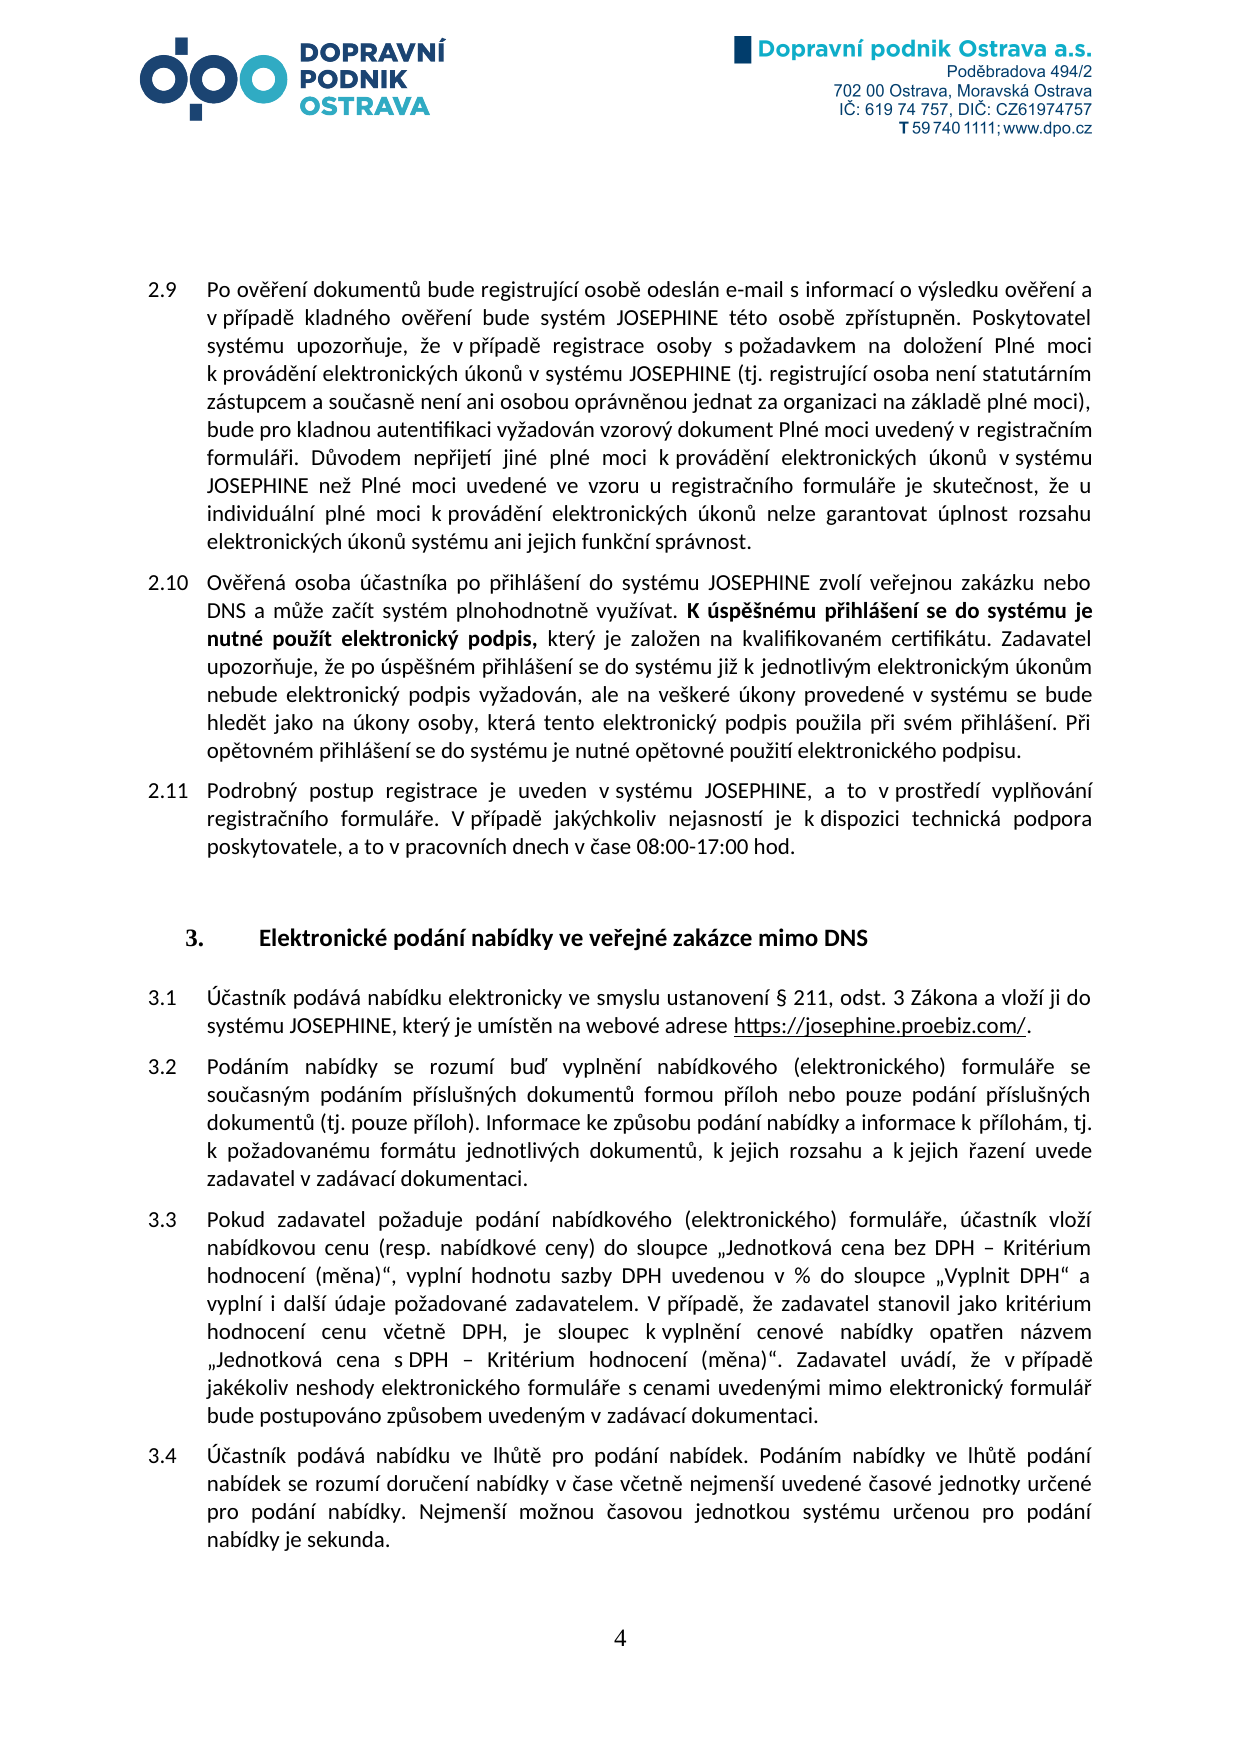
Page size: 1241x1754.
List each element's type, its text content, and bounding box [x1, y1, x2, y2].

text 3.3 Pokud zadavatel požaduje podání nabídkového (elektronického) formuláře, účastník vloží nabídkovou cenu (resp. nabídkové ceny) do sloupce „Jednotková cena bez DPH – Kritérium hodnocení (měna)“, vyplní hodnotu sazby DPH uvedenou v % do sloupce „Vyplnit DPH“ a vyplní i další údaje požadované zadavatelem. V případě, že zadavatel stanovil jako kritérium hodnocení cenu včetně DPH, je sloupec k vyplnění cenové nabídky opatřen názvem „Jednotková cena s DPH – Kritérium hodnocení (měna)“. Zadavatel uvádí, že v případě jakékoliv neshody elektronického formuláře s cenami uvedenými mimo elektronický formulář bude postupováno způsobem uvedeným v zadávací dokumentaci. [148, 1205, 1093, 1429]
subtitle Elektronické podání nabídky ve veřejné zakázce mimo DNS [185, 922, 1093, 953]
text 3.2 Podáním nabídky se rozumí buď vyplnění nabídkového (elektronického) formuláře se současným podáním příslušných dokumentů formou příloh nebo pouze podání příslušných dokumentů (tj. pouze příloh). Informace ke způsobu podání nabídky a informace k přílohám, tj. k požadovanému formátu jednotlivých dokumentů, k jejich rozsahu a k jejich řazení uvede zadavatel v zadávací dokumentaci. [148, 1052, 1093, 1192]
text 3.1 Účastník podává nabídku elektronicky ve smyslu ustanovení § 211, odst. 3 Zákona a vloží ji do systému JOSEPHINE, který je umístěn na webové adrese https://josephine.proebiz.com/. [148, 983, 1093, 1039]
text 3.4 Účastník podává nabídku ve lhůtě pro podání nabídek. Podáním nabídky ve lhůtě podání nabídek se rozumí doručení nabídky v čase včetně nejmenší uvedené časové jednotky určené pro podání nabídky. Nejmenší možnou časovou jednotkou systému určenou pro podání nabídky je sekunda. [148, 1441, 1093, 1553]
text 2.11 Podrobný postup registrace je uveden v systému JOSEPHINE, a to v prostředí vyplňování registračního formuláře. V případě jakýchkoliv nejasností je k dispozici technická podpora poskytovatele, a to v pracovních dnech v čase 08:00-17:00 hod. [148, 776, 1093, 860]
picture [139, 37, 447, 121]
text 2.9 Po ověření dokumentů bude registrující osobě odeslán e-mail s informací o výsledku ověření a v případě kladného ověření bude systém JOSEPHINE této osobě zpřístupněn. Poskytovatel systému upozorňuje, že v případě registrace osoby s požadavkem na doložení Plné moci k provádění elektronických úkonů v systému JOSEPHINE (tj. registrující osoba není statutárním zástupcem a současně není ani osobou oprávněnou jednat za organizaci na základě plné moci), bude pro kladnou autentifikaci vyžadován vzorový dokument Plné moci uvedený v registračním formuláři. Důvodem nepřijetí jiné plné moci k provádění elektronických úkonů v systému JOSEPHINE než Plné moci uvedené ve vzoru u registračního formuláře je skutečnost, že u individuální plné moci k provádění elektronických úkonů nelze garantovat úplnost rozsahu elektronických úkonů systému ani jejich funkční správnost. [148, 275, 1093, 555]
picture [734, 36, 1092, 137]
text 2.10 Ověřená osoba účastníka po přihlášení do systému JOSEPHINE zvolí veřejnou zakázku nebo DNS a může začít systém plnohodnotně využívat. K úspěšnému přihlášení se do systému je nutné použít elektronický podpis, který je založen na kvalifikovaném certifikátu. Zadavatel upozorňuje, že po úspěšném přihlášení se do systému již k jednotlivým elektronickým úkonům nebude elektronický podpis vyžadován, ale na veškeré úkony provedené v systému se bude hledět jako na úkony osoby, která tento elektronický podpis použila při svém přihlášení. Při opětovném přihlášení se do systému je nutné opětovné použití elektronického podpisu. [148, 568, 1093, 764]
